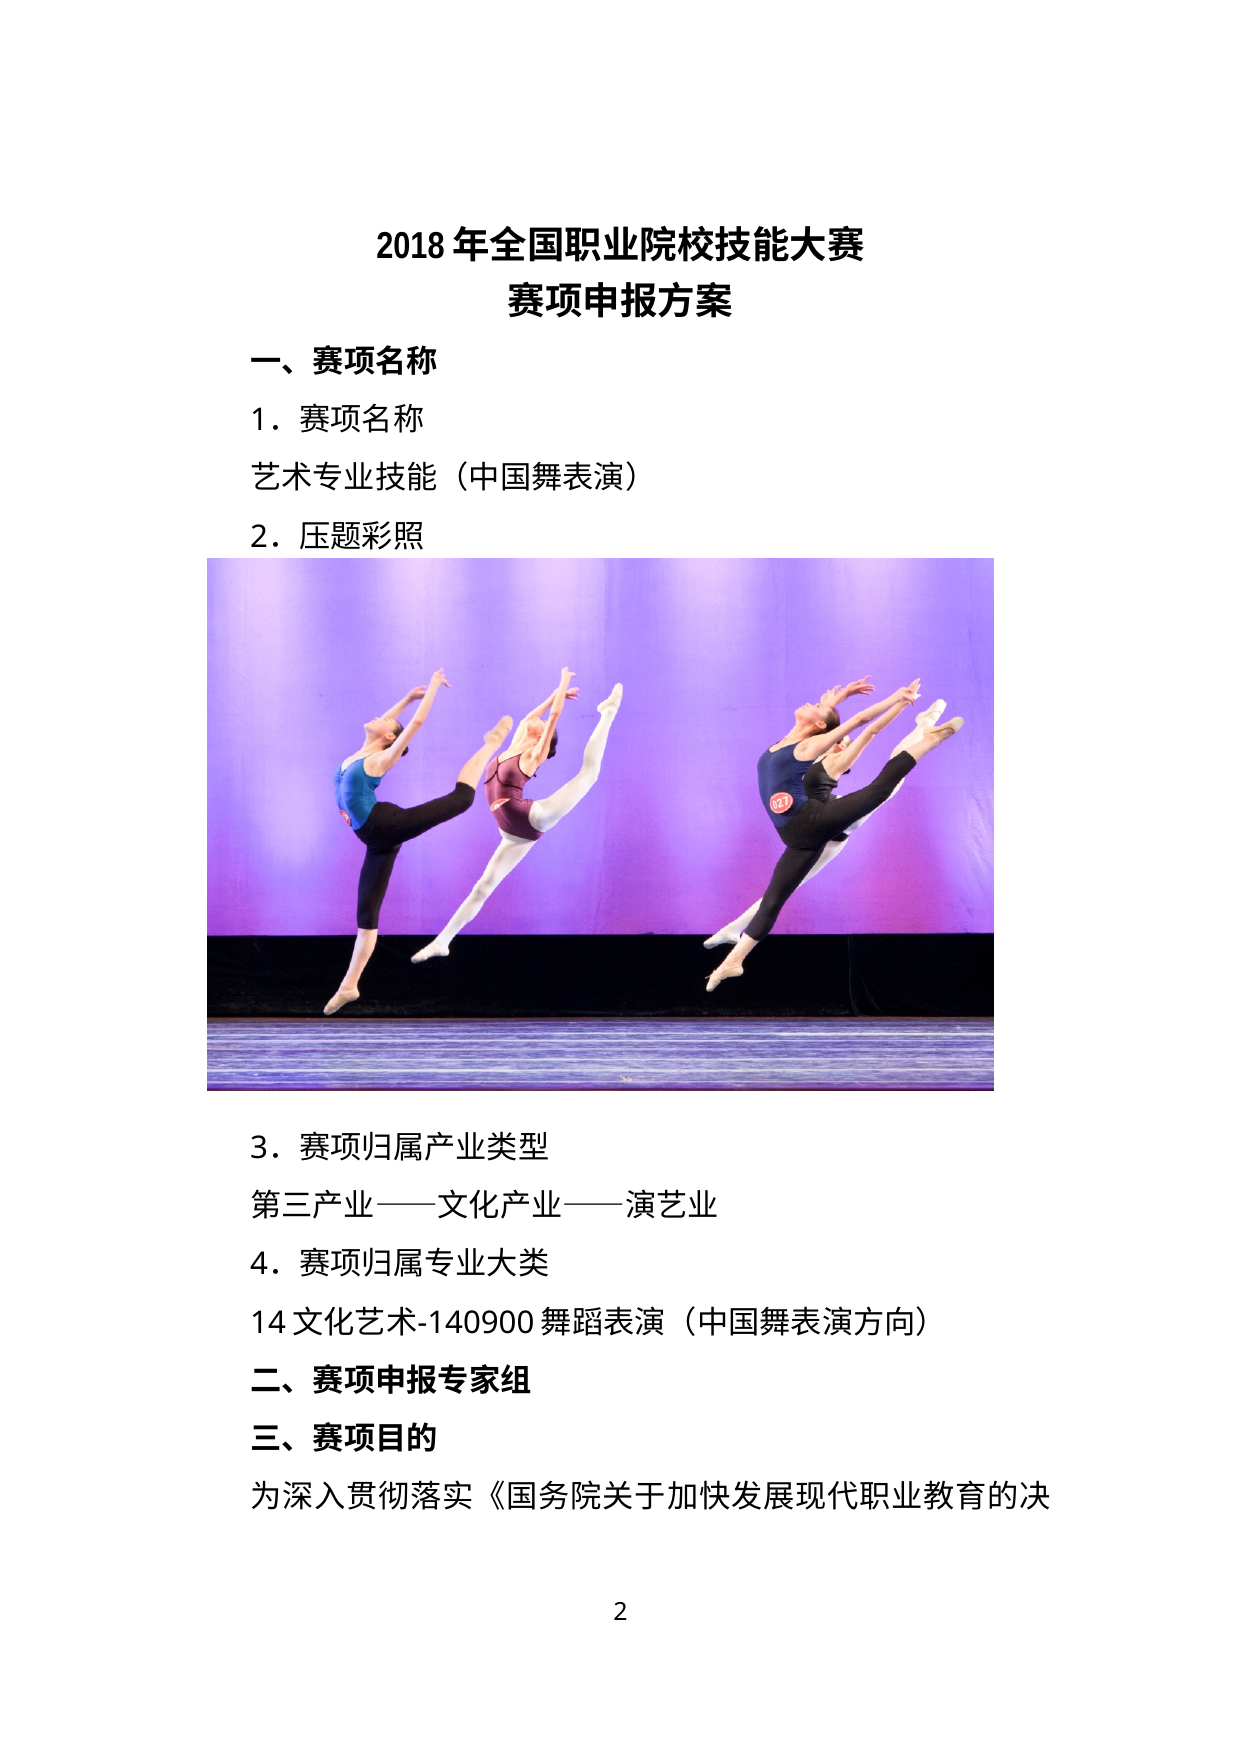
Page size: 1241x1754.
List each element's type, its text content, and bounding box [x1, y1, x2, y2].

text 14文化艺术-140900舞蹈表演（中国舞表演方向） [187, 1286, 1053, 1345]
text 2．压题彩照 [187, 501, 1053, 559]
text 赛项申报方案 [187, 269, 1053, 326]
text 2018年全国职业院校技能大赛 [187, 213, 1053, 269]
text 1．赛项名称 [187, 384, 1053, 442]
text 3．赛项归属产业类型 [187, 1111, 1053, 1170]
text 二、赛项申报专家组 [187, 1345, 1053, 1403]
text 三、赛项目的 [187, 1403, 1053, 1461]
text 4．赛项归属专业大类 [187, 1228, 1053, 1286]
picture [207, 558, 994, 1091]
text 第三产业——文化产业——演艺业 [187, 1170, 1053, 1228]
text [187, 1461, 1053, 1526]
text 一、赛项名称 [187, 326, 1053, 384]
text 艺术专业技能（中国舞表演） [187, 442, 1053, 501]
